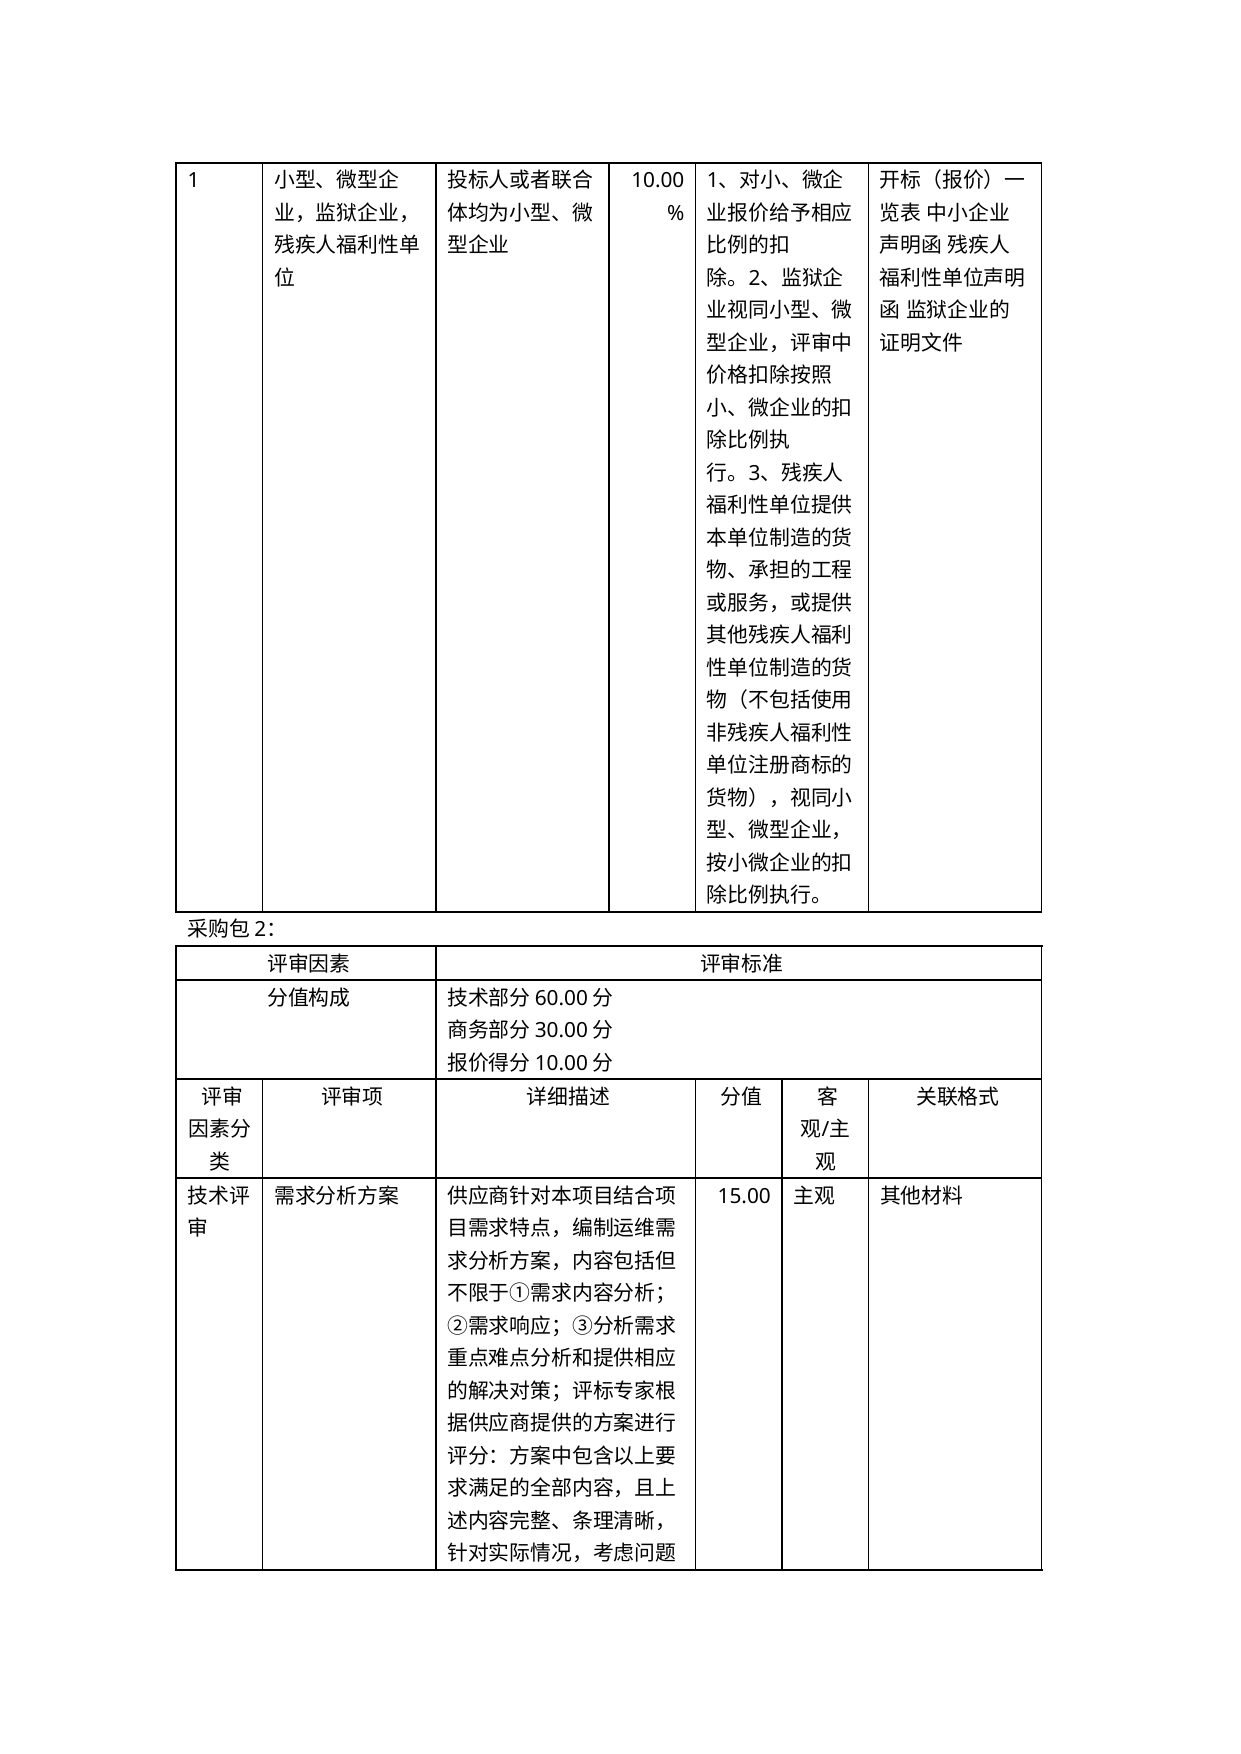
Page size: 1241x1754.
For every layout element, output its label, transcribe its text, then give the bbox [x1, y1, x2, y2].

table_cell 15.00 [696, 1179, 781, 1569]
table_cell 开标（报价）一览表 中小企业声明函 残疾人福利性单位声明函 监狱企业的证明文件 [869, 164, 1041, 911]
table_cell 关联格式 [869, 1080, 1041, 1177]
table_cell 小型、微型企业，监狱企业，残疾人福利性单位 [263, 164, 435, 911]
table_cell 技术部分60.00分 商务部分30.00分 报价得分10.00分 [437, 981, 1041, 1078]
text 采购包2： [187, 913, 1053, 945]
table_header 评审标准 [437, 947, 1041, 979]
table_cell 分值 [696, 1080, 781, 1177]
table_cell 10.00% [610, 164, 695, 911]
table_cell 需求分析方案 [263, 1179, 435, 1569]
table_cell 评审因素分类 [177, 1080, 262, 1177]
table_cell 客观/主观 [783, 1080, 868, 1177]
table_header 评审因素 [177, 947, 435, 979]
table_cell 评审项 [263, 1080, 435, 1177]
table_cell 1 [177, 164, 262, 911]
table_cell 技术评审 [177, 1179, 262, 1569]
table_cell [437, 1179, 695, 1569]
table_cell 1、对小、微企业报价给予相应比例的扣除。2、监狱企业视同小型、微型企业，评审中价格扣除按照小、微企业的扣除比例执行。3、残疾人福利性单位提供本单位制造的货物、承担的工程或服务，或提供其他残疾人福利性单位制造的货物（不包括使用非残疾人福利性单位注册商标的货物），视同小型、微型企业，按小微企业的扣除比例执行。 [696, 164, 868, 911]
table_cell 详细描述 [437, 1080, 695, 1177]
table_cell 主观 [783, 1179, 868, 1569]
table_cell 分值构成 [177, 981, 435, 1078]
table_cell 其他材料 [869, 1179, 1041, 1569]
table_cell 投标人或者联合体均为小型、微型企业 [437, 164, 608, 911]
